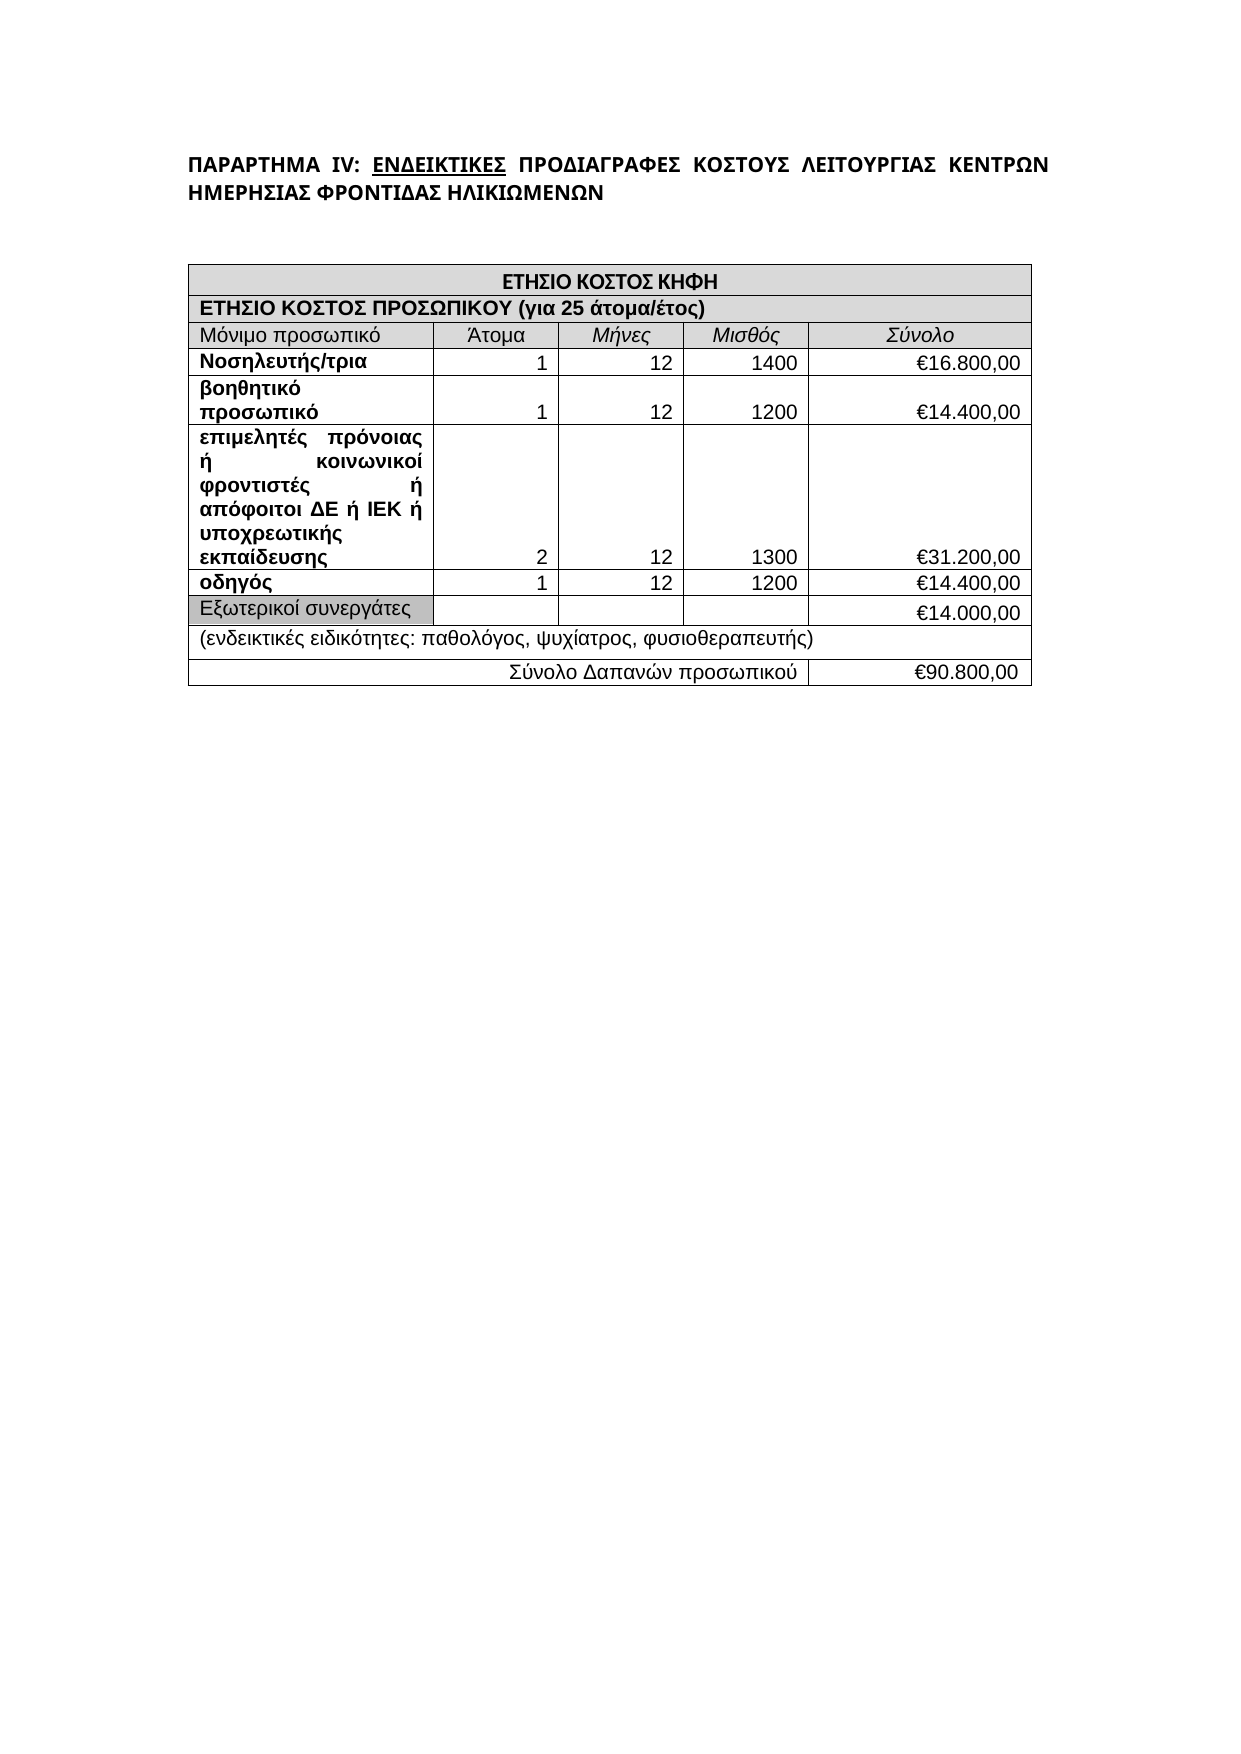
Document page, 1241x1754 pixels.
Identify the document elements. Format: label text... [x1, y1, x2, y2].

table_cell Σύνολο Δαπανών προσωπικού [189, 660, 808, 685]
table_cell [684, 596, 808, 624]
text ΠΑΡΑΡΤΗΜΑ ΙV: ΕΝΔΕΙΚΤΙΚΕΣ ΠΡΟΔΙΑΓΡΑΦΕΣ ΚΟΣΤΟΥΣ ΛΕΙΤΟΥΡΓΙΑΣ ΚΕΝΤΡΩΝ ΗΜΕΡΗΣΙΑΣ ΦΡΟΝΤΙΔΑΣ ΗΛΙΚΙΩΜΕΝΩΝ [187, 150, 1050, 207]
table_cell Άτομα [434, 323, 558, 348]
table_cell επιμελητές πρόνοιας ή κοινωνικοί φροντιστές ή απόφοιτοι ΔΕ ή ΙΕΚ ή υποχρεωτικής εκπαίδευσης [189, 425, 433, 568]
table_cell €31.200,00 [809, 425, 1031, 568]
table_cell 1 [434, 376, 558, 424]
table_cell Μόνιμο προσωπικό [189, 323, 433, 348]
table_cell €90.800,00 [809, 660, 1031, 685]
table_header ΕΤΗΣΙΟ ΚΟΣΤΟΣ ΚΗΦΗ [189, 265, 1031, 295]
table_cell €14.400,00 [809, 570, 1031, 595]
table_cell 12 [559, 376, 683, 424]
table_cell 1 [434, 570, 558, 595]
table_cell (ενδεικτικές ειδικότητες: παθολόγος, ψυχίατρος, φυσιοθεραπευτής) [189, 626, 1031, 659]
table_cell 2 [434, 425, 558, 568]
table_cell Μισθός [684, 323, 808, 348]
table_cell οδηγός [189, 570, 433, 595]
table_cell €14.000,00 [809, 596, 1031, 624]
table_cell ΕΤΗΣΙΟ ΚΟΣΤΟΣ ΠΡΟΣΩΠΙΚΟΥ (για 25 άτομα/έτος) [189, 296, 1031, 322]
table_cell €14.400,00 [809, 376, 1031, 424]
table_cell 1300 [684, 425, 808, 568]
table_cell βοηθητικό προσωπικό [189, 376, 433, 424]
table_cell 1 [434, 349, 558, 375]
table_cell 12 [559, 349, 683, 375]
table_cell Νοσηλευτής/τρια [189, 349, 433, 375]
table_cell 12 [559, 425, 683, 568]
table_cell 12 [559, 570, 683, 595]
table_cell 1400 [684, 349, 808, 375]
table_cell [434, 596, 558, 624]
table_cell [559, 596, 683, 624]
table_cell 1200 [684, 376, 808, 424]
table_cell Σύνολο [809, 323, 1031, 348]
table_cell Μήνες [559, 323, 683, 348]
table_cell 1200 [684, 570, 808, 595]
table_cell €16.800,00 [809, 349, 1031, 375]
table_cell Εξωτερικοί συνεργάτες [189, 596, 433, 624]
